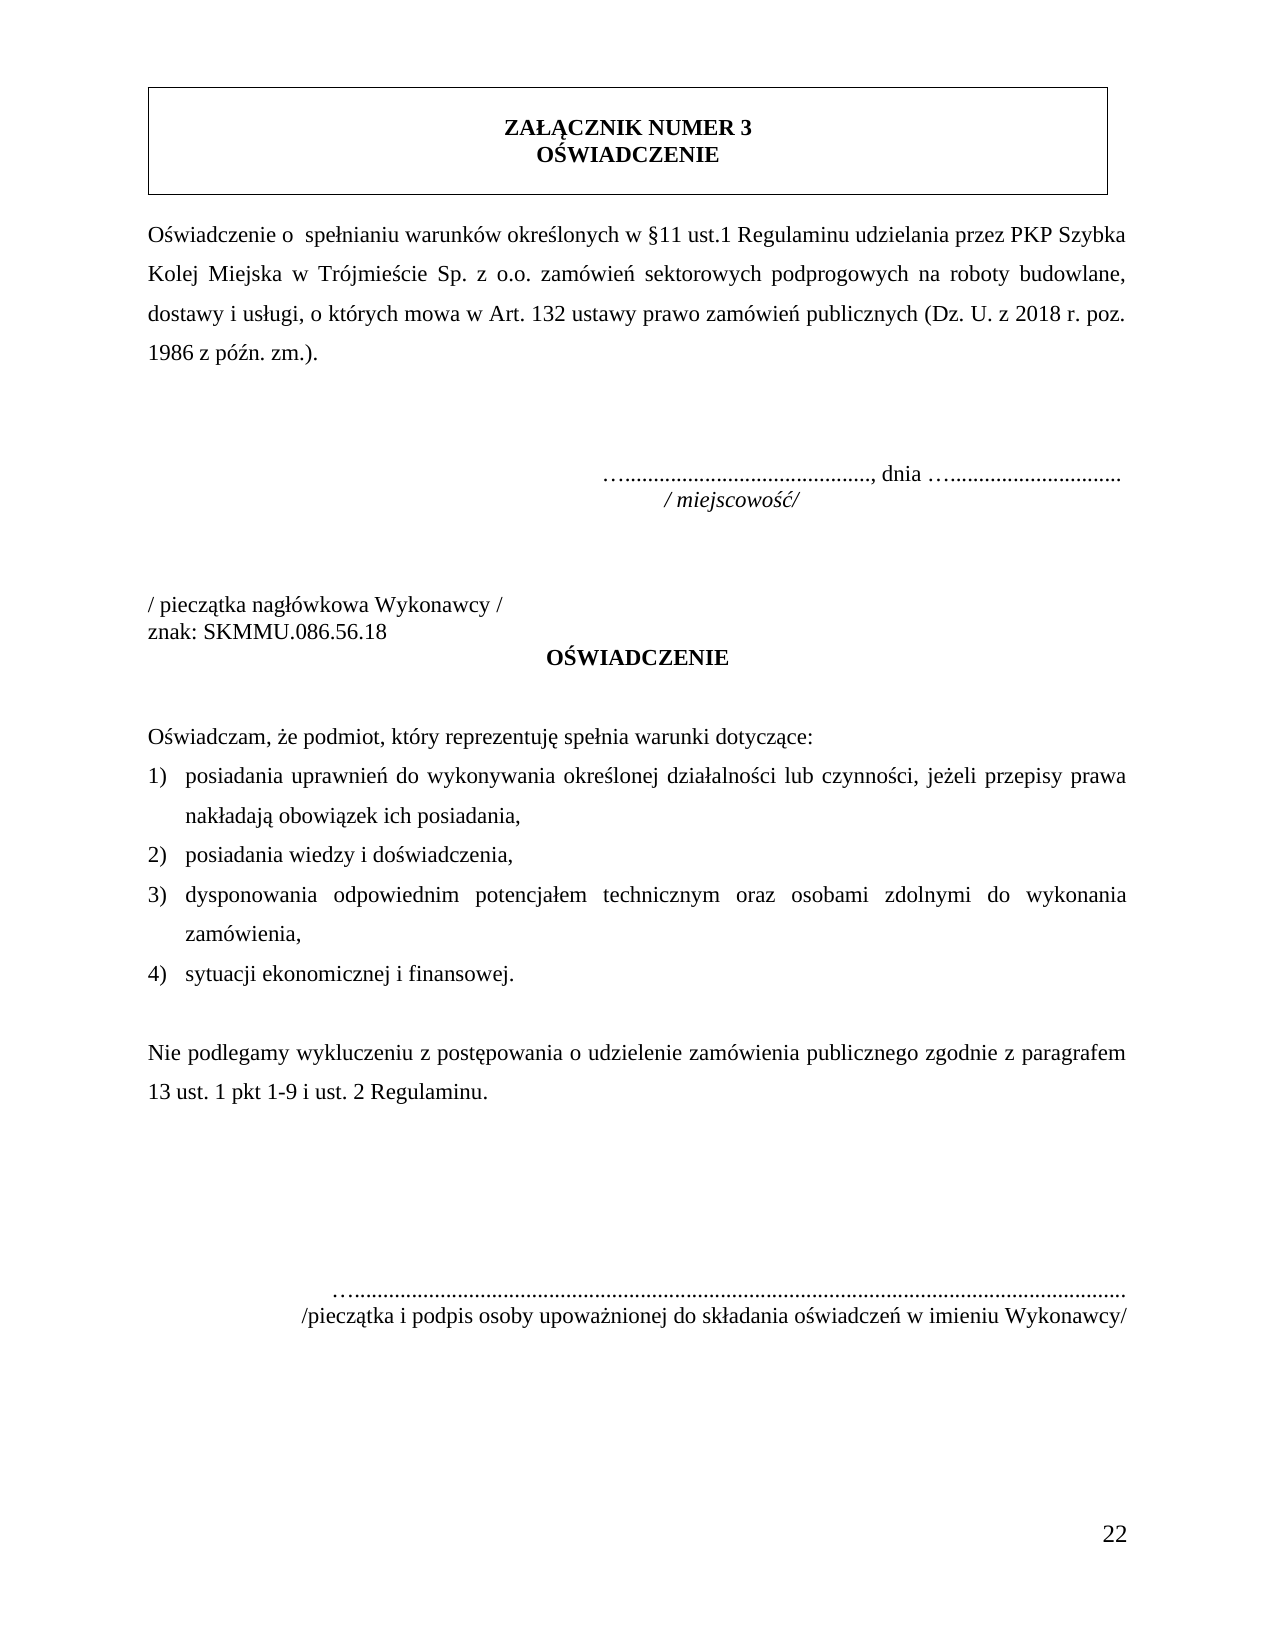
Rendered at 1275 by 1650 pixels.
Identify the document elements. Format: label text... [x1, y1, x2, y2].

text / miejscowość/ [148, 486, 1127, 512]
text /pieczątka i podpis osoby upoważnionej do składania oświadczeń w imieniu Wykonawcy/ [148, 1302, 1127, 1329]
table_header ZAŁĄCZNIK NUMER 3 OŚWIADCZENIE [149, 88, 1107, 193]
list posiadania wiedzy i doświadczenia, [148, 841, 1127, 868]
text Oświadczenie o spełnianiu warunków określonych w §11 ust.1 Regulaminu udzielania przez PKP Szybka Kolej Miejska w Trójmieście Sp. z o.o. zamówień sektorowych podprogowych na roboty budowlane, dostawy i usługi, o których mowa w Art. 132 ustawy prawo zamówień publicznych (Dz. U. z 2018 r. poz. 1986 z późn. zm.). [148, 221, 1127, 366]
text znak: SKMMU.086.56.18 [148, 618, 1127, 644]
list dysponowania odpowiednim potencjałem technicznym oraz osobami zdolnymi do wykonania zamówienia, [148, 881, 1127, 947]
text / pieczątka nagłówkowa Wykonawcy / [148, 591, 1127, 618]
text OŚWIADCZENIE [148, 644, 1127, 670]
text Oświadczam, że podmiot, który reprezentuję spełnia warunki dotyczące: [148, 723, 1127, 749]
text …..........................................., dnia ….............................. [148, 459, 1127, 486]
list posiadania uprawnień do wykonywania określonej działalności lub czynności, jeżeli przepisy prawa nakładają obowiązek ich posiadania, [148, 762, 1127, 828]
text …....................................................................................................................................... [148, 1276, 1127, 1302]
list sytuacji ekonomicznej i finansowej. [148, 960, 1127, 986]
text Nie podlegamy wykluczeniu z postępowania o udzielenie zamówienia publicznego zgodnie z paragrafem 13 ust. 1 pkt 1-9 i ust. 2 Regulaminu. [148, 1039, 1127, 1105]
